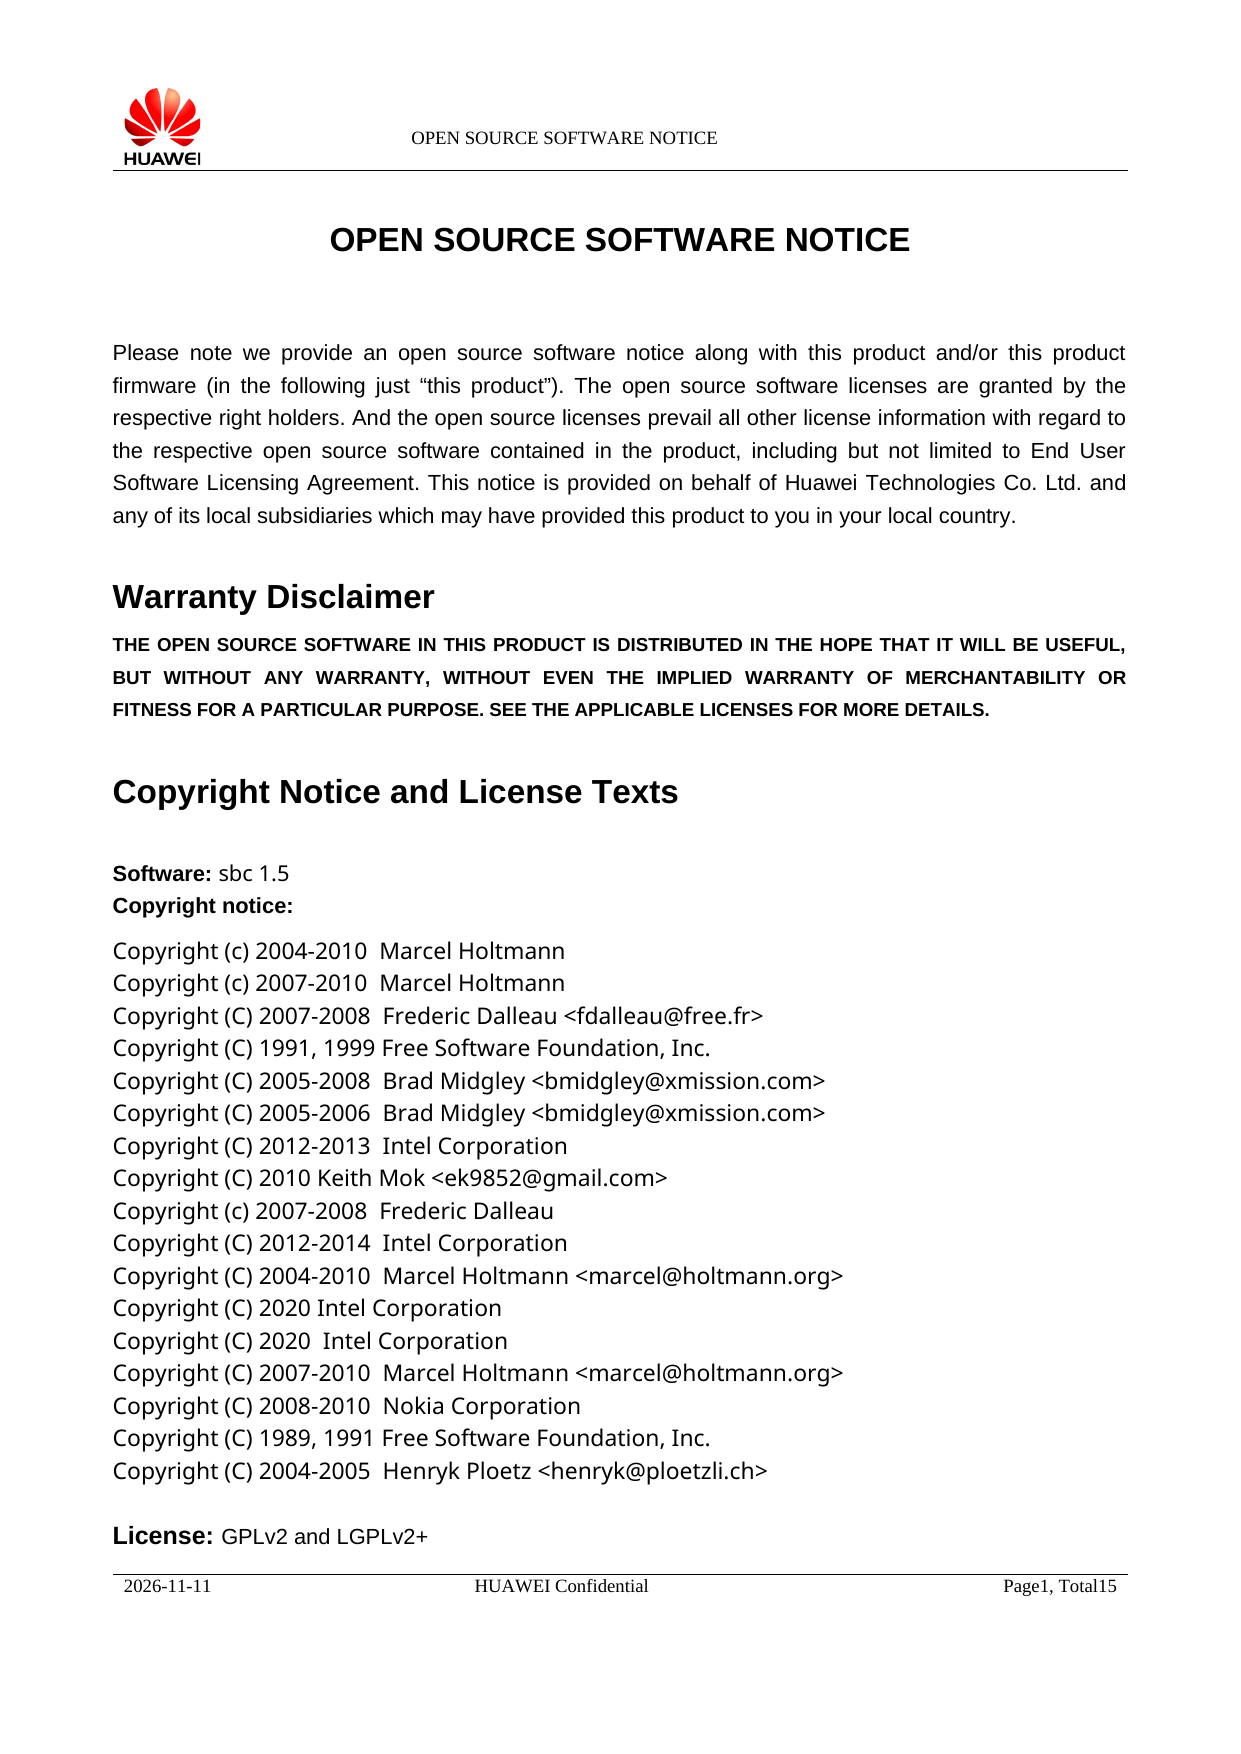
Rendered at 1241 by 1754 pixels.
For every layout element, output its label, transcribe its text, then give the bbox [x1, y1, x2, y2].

text Please note we provide an open source software notice along with this product and/or this product firmware (in the following just “this product”). The open source software licenses are granted by the respective right holders. And the open source licenses prevail all other license information with regard to the respective open source software contained in the product, including but not limited to End User Software Licensing Agreement. This notice is provided on behalf of Huawei Technologies Co. Ltd. and any of its local subsidiaries which may have provided this product to you in your local country. [112, 336, 1128, 531]
text Copyright (c) 2004-2010 Marcel Holtmann Copyright (c) 2007-2010 Marcel Holtmann Copyright (C) 2007-2008 Frederic Dalleau <fdalleau@free.fr> Copyright (C) 1991, 1999 Free Software Foundation, Inc. Copyright (C) 2005-2008 Brad Midgley <bmidgley@xmission.com> Copyright (C) 2005-2006 Brad Midgley <bmidgley@xmission.com> Copyright (C) 2012-2013 Intel Corporation Copyright (C) 2010 Keith Mok <ek9852@gmail.com> Copyright (c) 2007-2008 Frederic Dalleau Copyright (C) 2012-2014 Intel Corporation Copyright (C) 2004-2010 Marcel Holtmann <marcel@holtmann.org> Copyright (C) 2020 Intel Corporation Copyright (C) 2020 Intel Corporation Copyright (C) 2007-2010 Marcel Holtmann <marcel@holtmann.org> Copyright (C) 2008-2010 Nokia Corporation Copyright (C) 1989, 1991 Free Software Foundation, Inc. Copyright (C) 2004-2005 Henryk Ploetz <henryk@ploetzli.ch> [112, 934, 1128, 1519]
text The open source software in this product is distributed in the hope that it will be useful, but WITHOUT ANY WARRANTY, without even the implied warranty of MERCHANTABILITY or FITNESS FOR A PARTICULAR PURPOSE. See the applicable licenses for more details. [112, 629, 1128, 726]
picture [124, 88, 201, 165]
text OPEN SOURCE SOFTWARE NOTICE [112, 206, 1128, 271]
text Copyright Notice and License Texts [112, 759, 1128, 824]
text Warranty Disclaimer [112, 564, 1128, 629]
text License: GPLv2 and LGPLv2+ [112, 1519, 1128, 1551]
text Copyright notice: [112, 889, 1128, 921]
title Software: sbc 1.5 [112, 856, 1128, 889]
